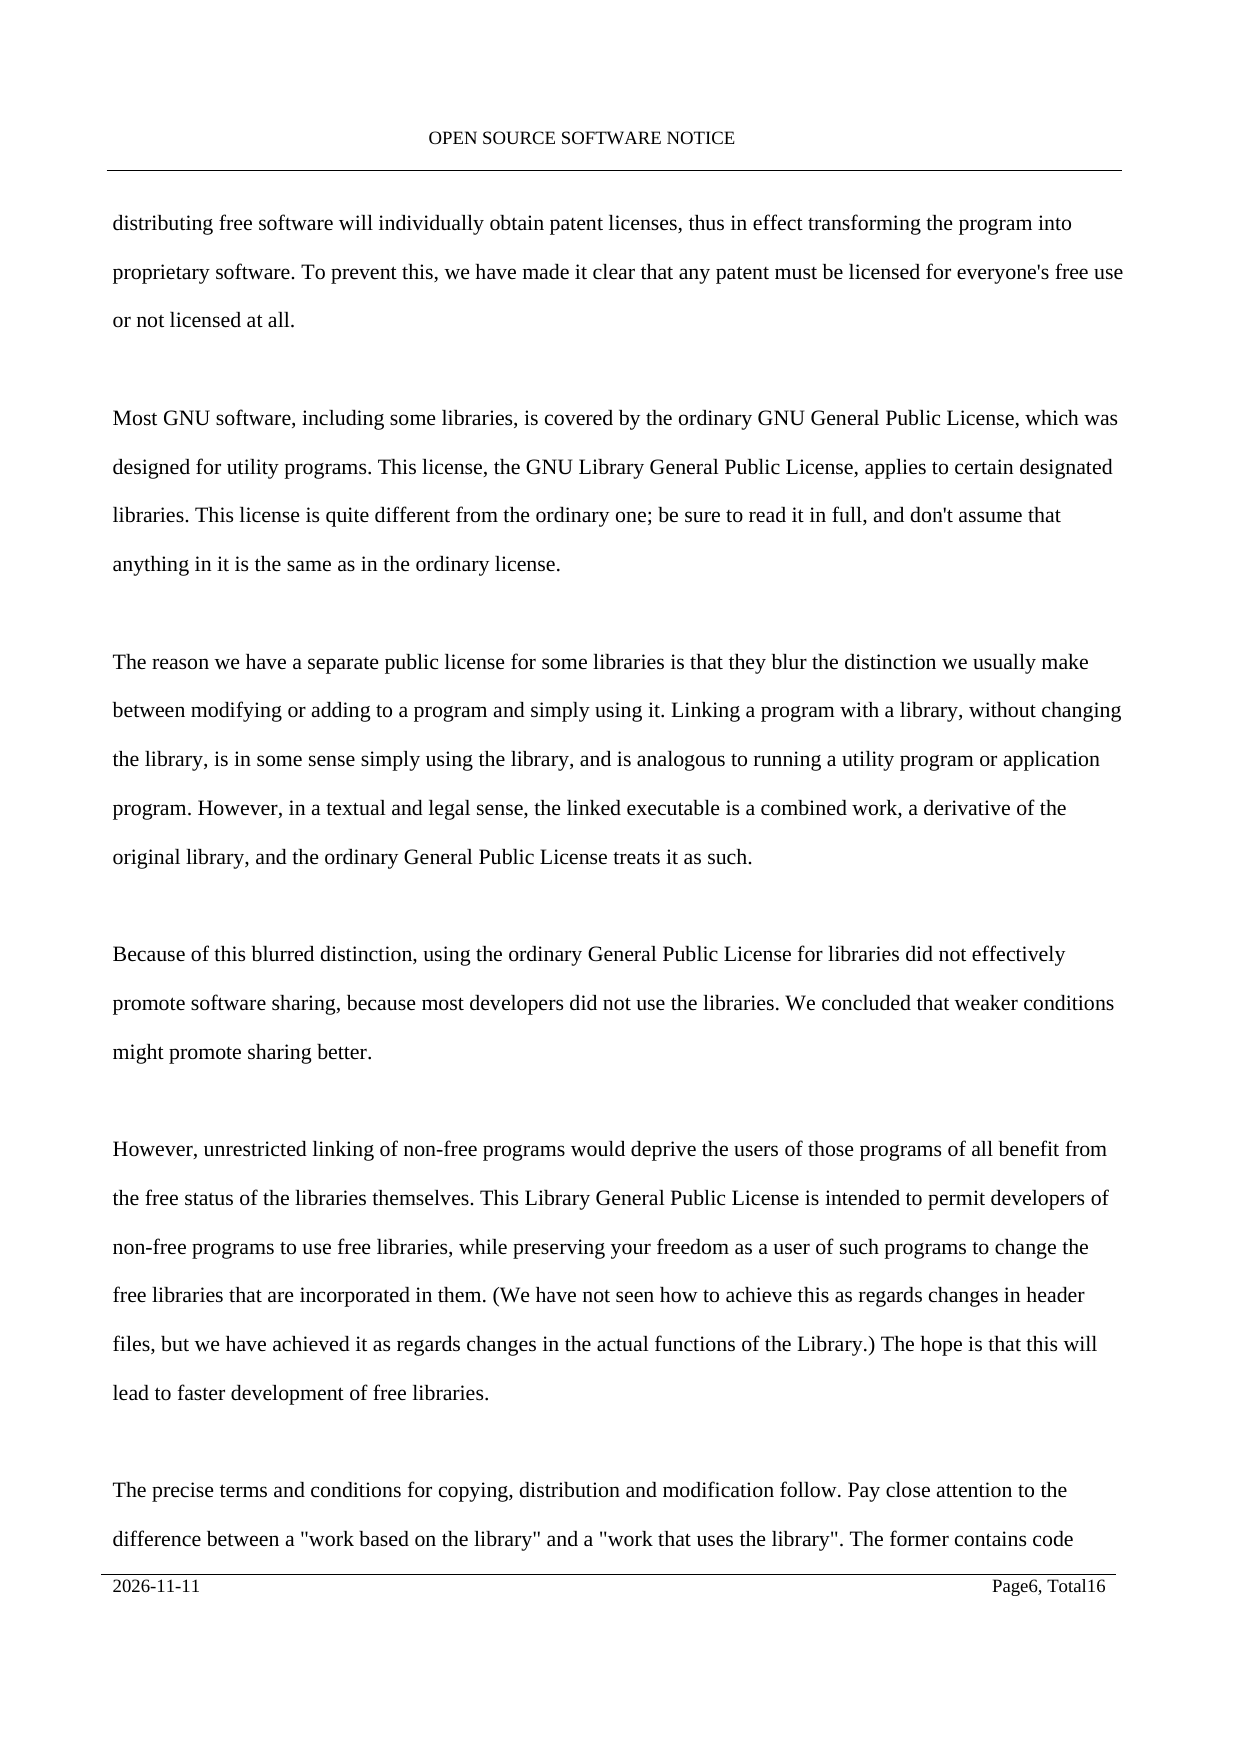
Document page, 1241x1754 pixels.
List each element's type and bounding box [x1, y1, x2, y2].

text [112, 206, 1128, 1555]
